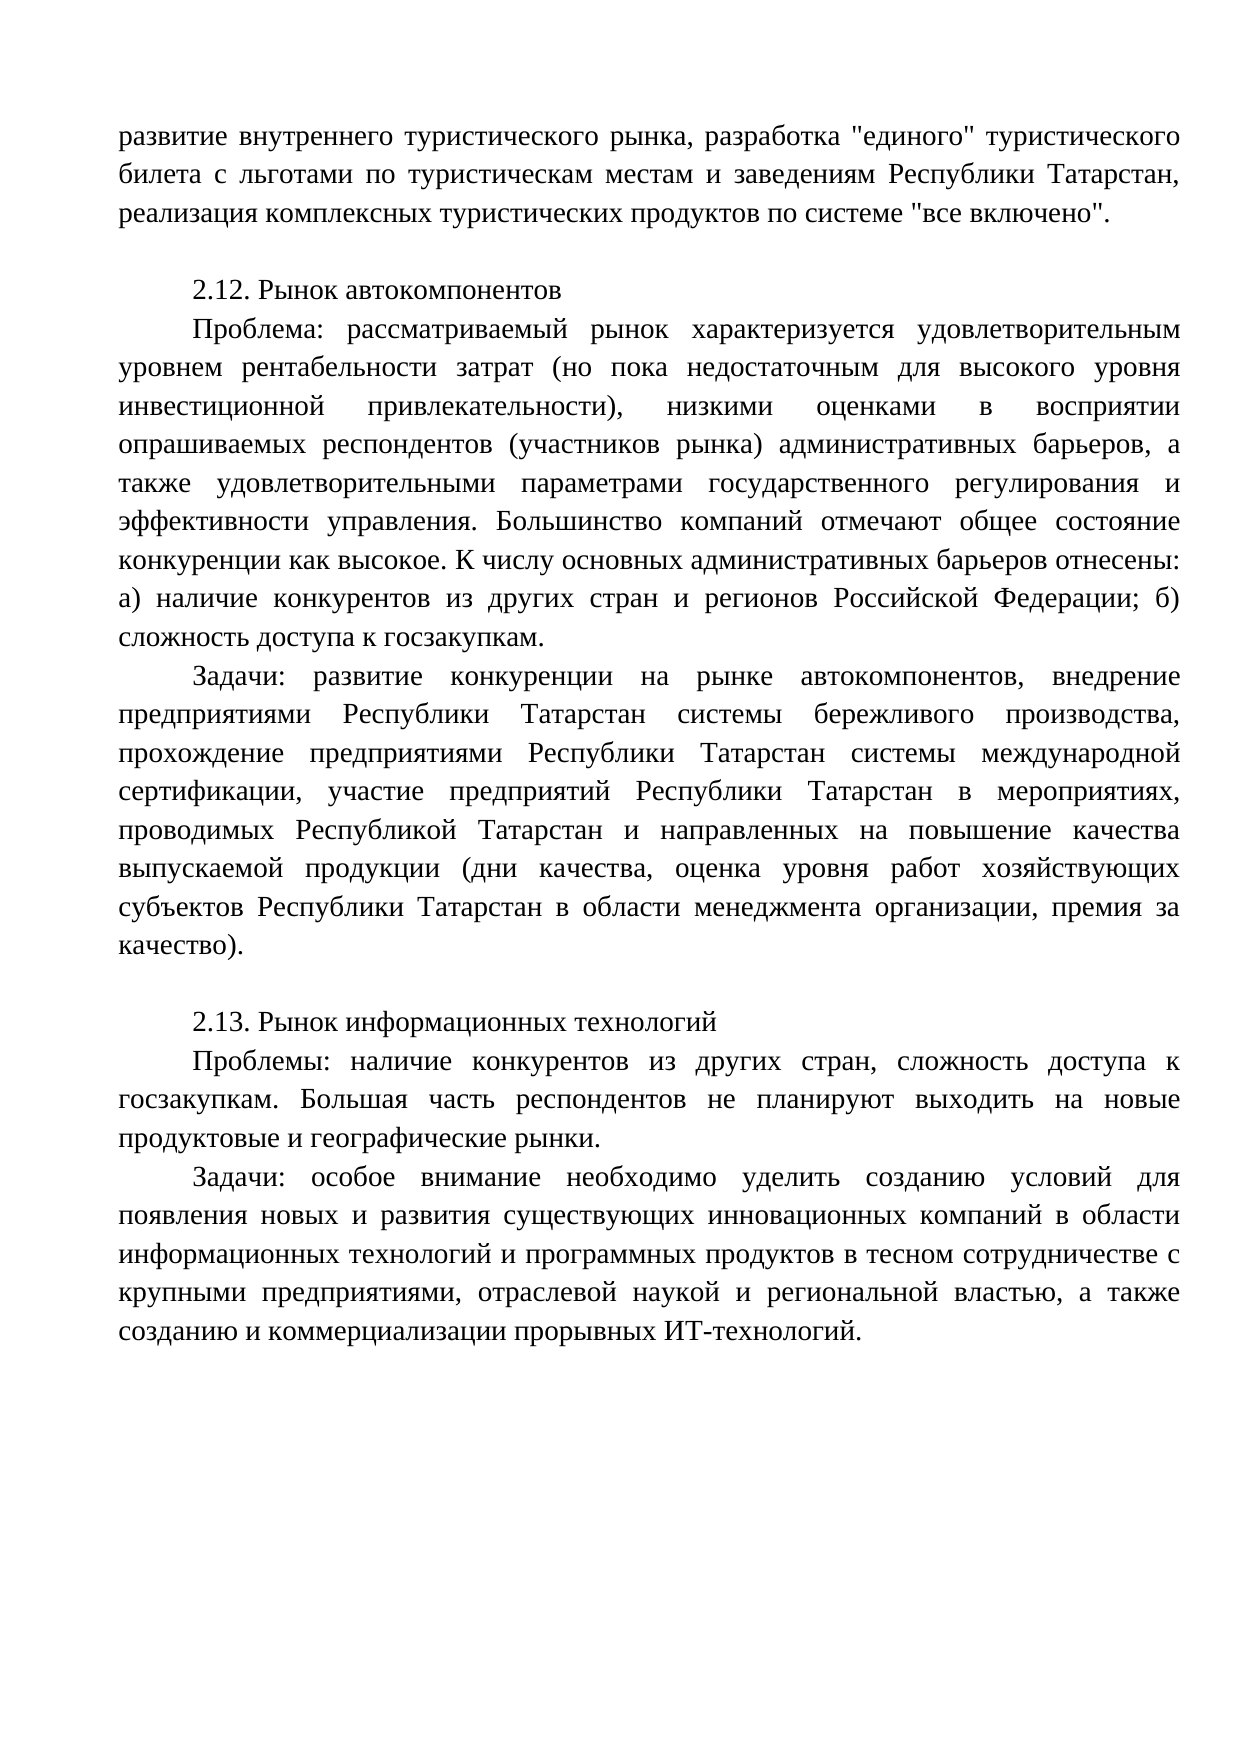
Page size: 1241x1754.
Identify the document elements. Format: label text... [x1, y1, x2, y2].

text 2.12. Рынок автокомпонентов [118, 272, 1181, 306]
text Проблемы: наличие конкурентов из других стран, сложность доступа к госзакупкам. Большая часть респондентов не планируют выходить на новые продуктовые и географические рынки. [118, 1043, 1181, 1154]
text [118, 118, 1181, 229]
text Задачи: развитие конкуренции на рынке автокомпонентов, внедрение предприятиями Республики Татарстан системы бережливого производства, прохождение предприятиями Республики Татарстан системы международной сертификации, участие предприятий Республики Татарстан в мероприятиях, проводимых Республикой Татарстан и направленных на повышение качества выпускаемой продукции (дни качества, оценка уровня работ хозяйствующих субъектов Республики Татарстан в области менеджмента организации, премия за качество). [118, 658, 1181, 961]
text Задачи: особое внимание необходимо уделить созданию условий для появления новых и развития существующих инновационных компаний в области информационных технологий и программных продуктов в тесном сотрудничестве с крупными предприятиями, отраслевой наукой и региональной властью, а также созданию и коммерциализации прорывных ИТ-технологий. [118, 1159, 1181, 1346]
text Проблема: рассматриваемый рынок характеризуется удовлетворительным уровнем рентабельности затрат (но пока недостаточным для высокого уровня инвестиционной привлекательности), низкими оценками в восприятии опрашиваемых респондентов (участников рынка) административных барьеров, а также удовлетворительными параметрами государственного регулирования и эффективности управления. Большинство компаний отмечают общее состояние конкуренции как высокое. К числу основных административных барьеров отнесены: а) наличие конкурентов из других стран и регионов Российской Федерации; б) сложность доступа к госзакупкам. [118, 311, 1181, 653]
text 2.13. Рынок информационных технологий [118, 1004, 1181, 1038]
